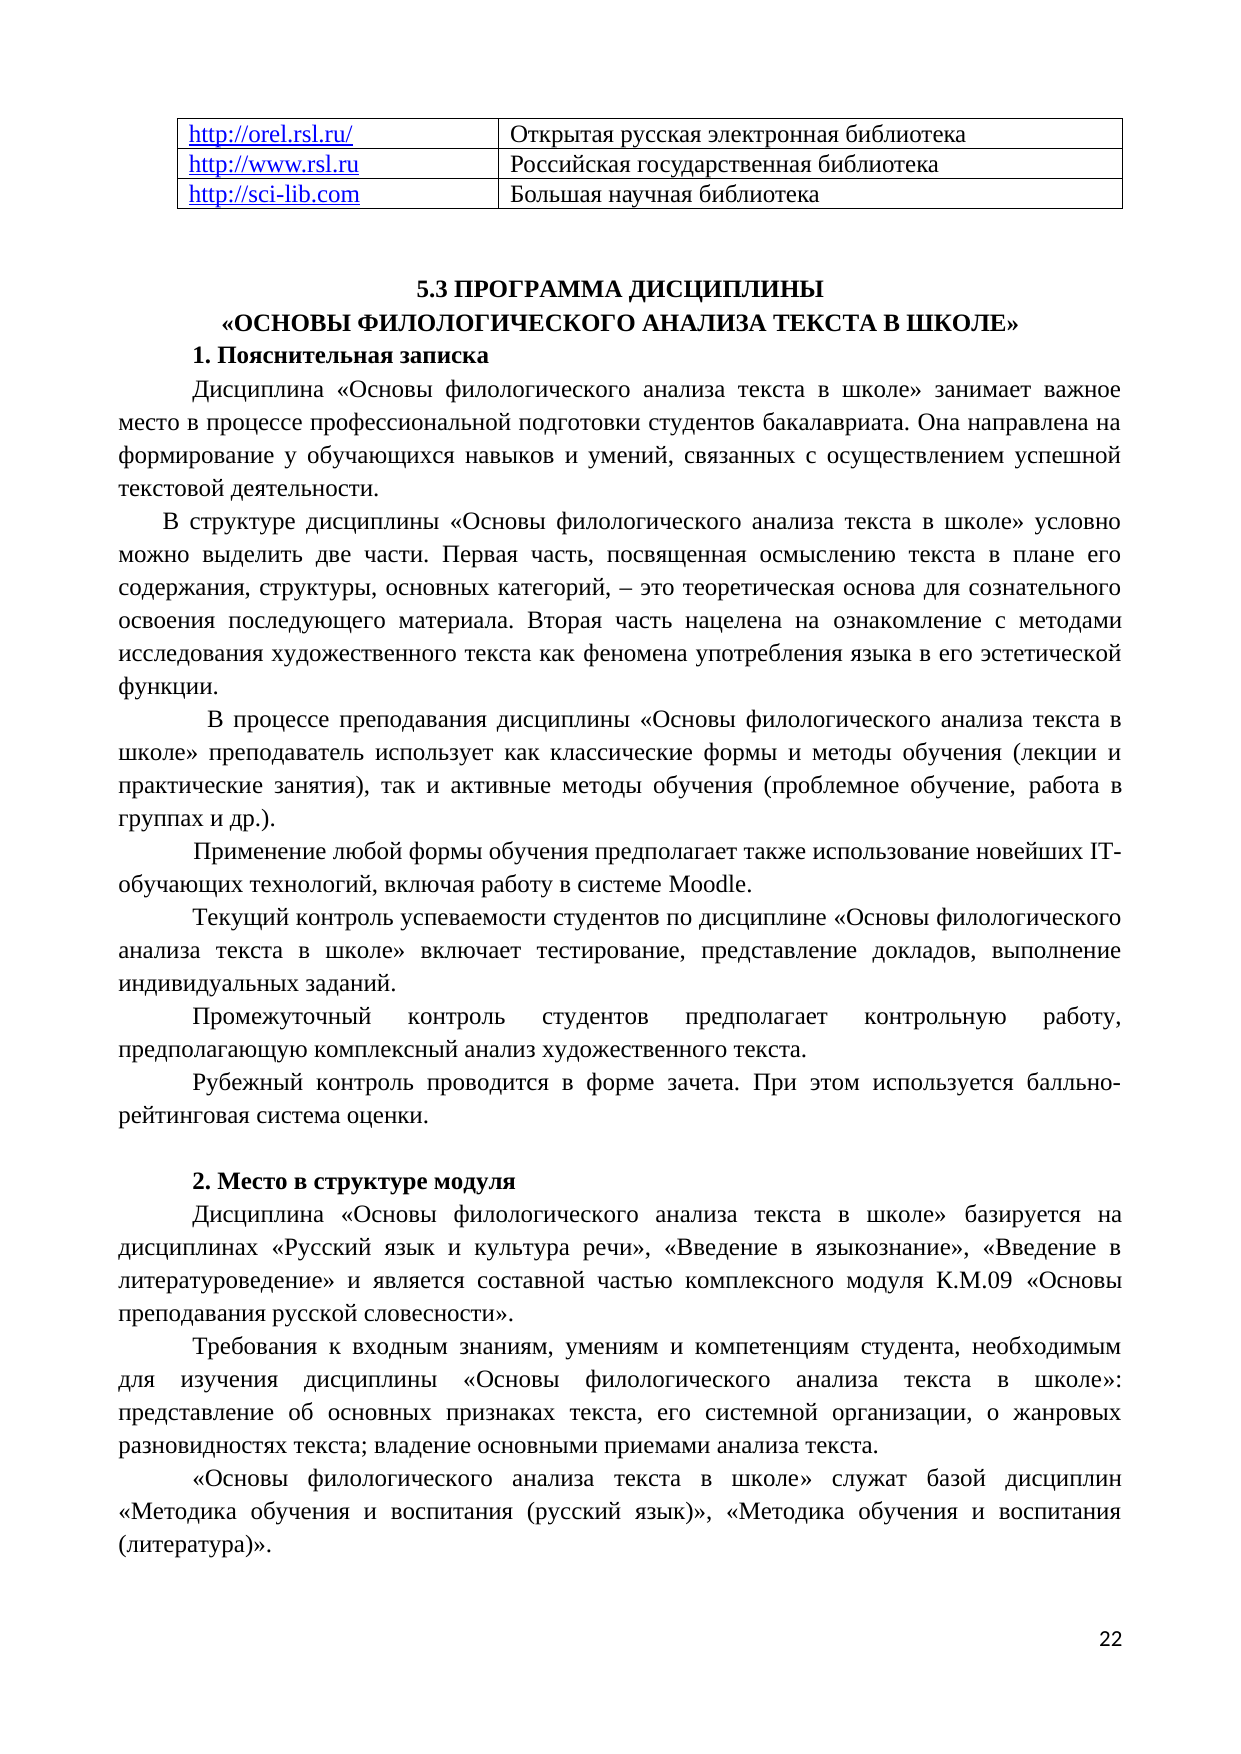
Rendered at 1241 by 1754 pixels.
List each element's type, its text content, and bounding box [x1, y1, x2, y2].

text Требования к входным знаниям, умениям и компетенциям студента, необходимым для изучения дисциплины «Основы филологического анализа текста в школе»: представление об основных признаках текста, его системной организации, о жанровых разновидностях текста; владение основными приемами анализа текста. [118, 1426, 1122, 1459]
text «ОСНОВЫ ФИЛОЛОГИЧЕСКОГО АНАЛИЗА ТЕКСТА В ШКОЛЕ» [118, 308, 1122, 336]
text 5.3 ПРОГРАММА ДИСЦИПЛИНЫ [118, 274, 1122, 303]
table_cell Большая научная библиотека [499, 179, 1122, 207]
text «Основы филологического анализа текста в школе» служат базой дисциплин «Методика обучения и воспитания (русский язык)», «Методика обучения и воспитания (литература)». [118, 1463, 1122, 1496]
text 2. Место в структуре модуля [118, 1166, 1122, 1195]
table_cell Открытая русская электронная библиотека [499, 119, 1122, 148]
text Дисциплина «Основы филологического анализа текста в школе» занимает важное место в процессе профессиональной подготовки студентов бакалавриата. Она направлена на формирование у обучающихся навыков и умений, связанных с осуществлением успешной текстовой деятельности. [118, 374, 1122, 501]
text Рубежный контроль проводится в форме зачета. При этом используется балльно-рейтинговая система оценки. [118, 1067, 1122, 1129]
text В структуре дисциплины «Основы филологического анализа текста в школе» условно можно выделить две части. Первая часть, посвященная осмыслению текста в плане его содержания, структуры, основных категорий, – это теоретическая основа для сознательного освоения последующего материала. Вторая часть нацелена на ознакомление с методами исследования художественного текста как феномена употребления языка в его эстетической функции. [118, 506, 1122, 699]
text Требования к входным знаниям, умениям и компетенциям студента, необходимым для изучения дисциплины «Основы филологического анализа текста в школе»: представление об основных признаках текста, его системной организации, о жанровых разновидностях текста; владение основными приемами анализа текста. [118, 1331, 1122, 1397]
text Дисциплина «Основы филологического анализа текста в школе» базируется на дисциплинах «Русский язык и культура речи», «Введение в языкознание», «Введение в литературоведение» и является составной частью комплексного модуля К.М.09 «Основы преподавания русской словесности». [118, 1261, 1122, 1327]
text «Основы филологического анализа текста в школе» служат базой дисциплин «Методика обучения и воспитания (русский язык)», «Методика обучения и воспитания (литература)». [118, 1525, 1122, 1558]
text Текущий контроль успеваемости студентов по дисциплине «Основы филологического анализа текста в школе» включает тестирование, представление докладов, выполнение индивидуальных заданий. [118, 902, 1122, 997]
text Дисциплина «Основы филологического анализа текста в школе» базируется на дисциплинах «Русский язык и культура речи», «Введение в языкознание», «Введение в литературоведение» и является составной частью комплексного модуля К.М.09 «Основы преподавания русской словесности». [118, 1199, 1122, 1232]
text Промежуточный контроль студентов предполагает контрольную работу, предполагающую комплексный анализ художественного текста. [118, 1001, 1122, 1063]
text Применение любой формы обучения предполагает также использование новейших IT-обучающих технологий, включая работу в системе Moodle. [118, 836, 1122, 898]
table_cell http://orel.rsl.ru/ [178, 119, 498, 148]
text 1. Пояснительная записка [118, 341, 1122, 369]
table_cell Российская государственная библиотека [499, 149, 1122, 178]
text В процессе преподавания дисциплины «Основы филологического анализа текста в школе» преподаватель использует как классические формы и методы обучения (лекции и практические занятия), так и активные методы обучения (проблемное обучение, работа в группах и др.). [118, 704, 1122, 832]
table_cell http://sci-lib.com [178, 179, 498, 207]
table_cell http://www.rsl.ru [178, 149, 498, 178]
